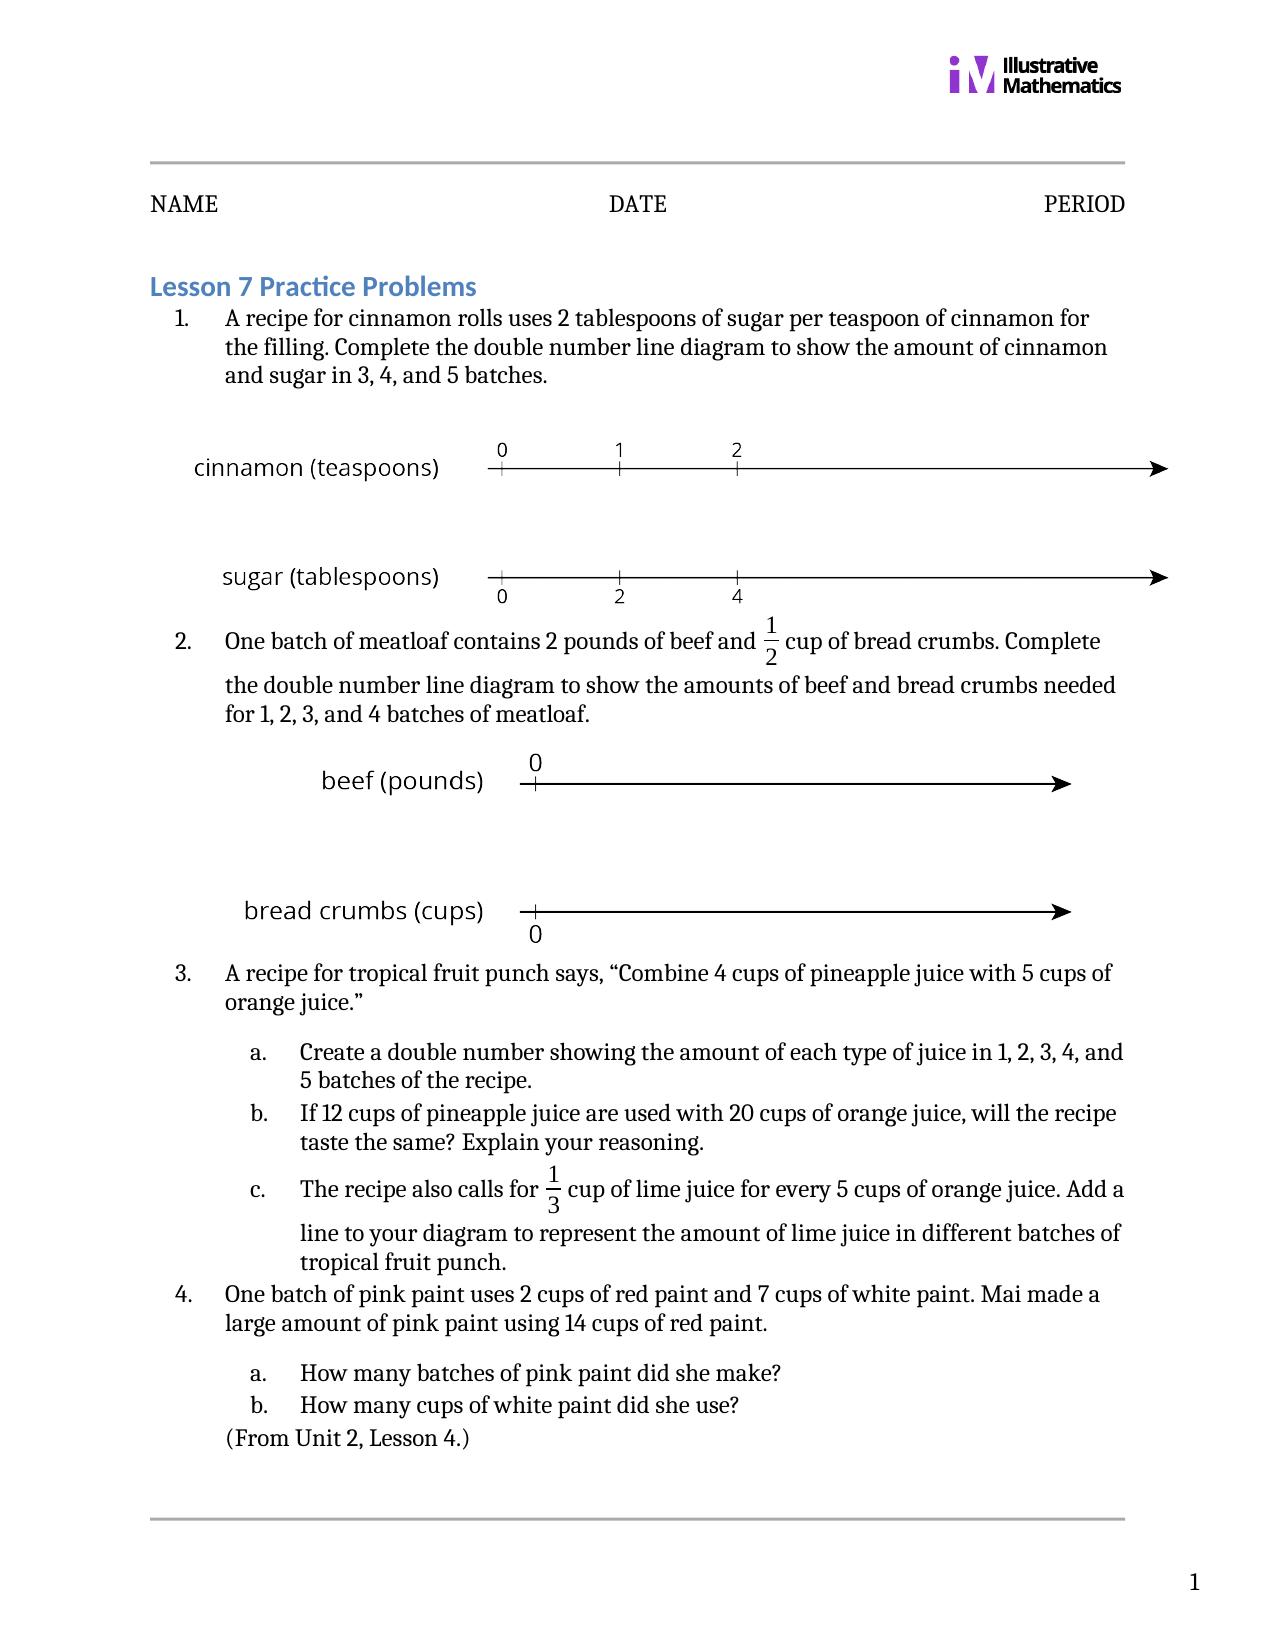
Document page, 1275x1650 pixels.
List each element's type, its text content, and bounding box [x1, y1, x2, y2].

picture [243, 749, 1072, 950]
list One batch of pink paint uses 2 cups of red paint and 7 cups of white paint. Mai made a large amount of pink paint using 14 cups of red paint. [175, 1280, 1125, 1338]
list How many batches of pink paint did she make? [250, 1359, 1125, 1387]
picture [949, 55, 1121, 93]
list How many cups of white paint did she use? [250, 1391, 1125, 1420]
list The recipe also calls for cup of lime juice for every 5 cups of orange juice. Add a line to your diagram to represent the amount of lime juice in different batches of tropical fruit punch. [250, 1160, 1125, 1277]
list Create a double number showing the amount of each type of juice in 1, 2, 3, 4, and 5 batches of the recipe. [250, 1038, 1125, 1095]
subtitle Lesson 7 Practice Problems [150, 268, 1125, 304]
list If 12 cups of pineapple juice are used with 20 cups of orange juice, will the recipe taste the same? Explain your reasoning. [250, 1099, 1125, 1156]
list One batch of meatloaf contains 2 pounds of beef and cup of bread crumbs. Complete the double number line diagram to show the amounts of beef and bread crumbs needed for 1, 2, 3, and 4 batches of meatloaf. [175, 612, 1125, 728]
list (From Unit 2, Lesson 4.) [175, 1424, 1125, 1452]
picture [193, 439, 1169, 609]
list A recipe for cinnamon rolls uses 2 tablespoons of sugar per teaspoon of cinnamon for the filling. Complete the double number line diagram to show the amount of cinnamon and sugar in 3, 4, and 5 batches. [175, 304, 1125, 390]
list A recipe for tropical fruit punch says, “Combine 4 cups of pineapple juice with 5 cups of orange juice.” [175, 959, 1125, 1017]
